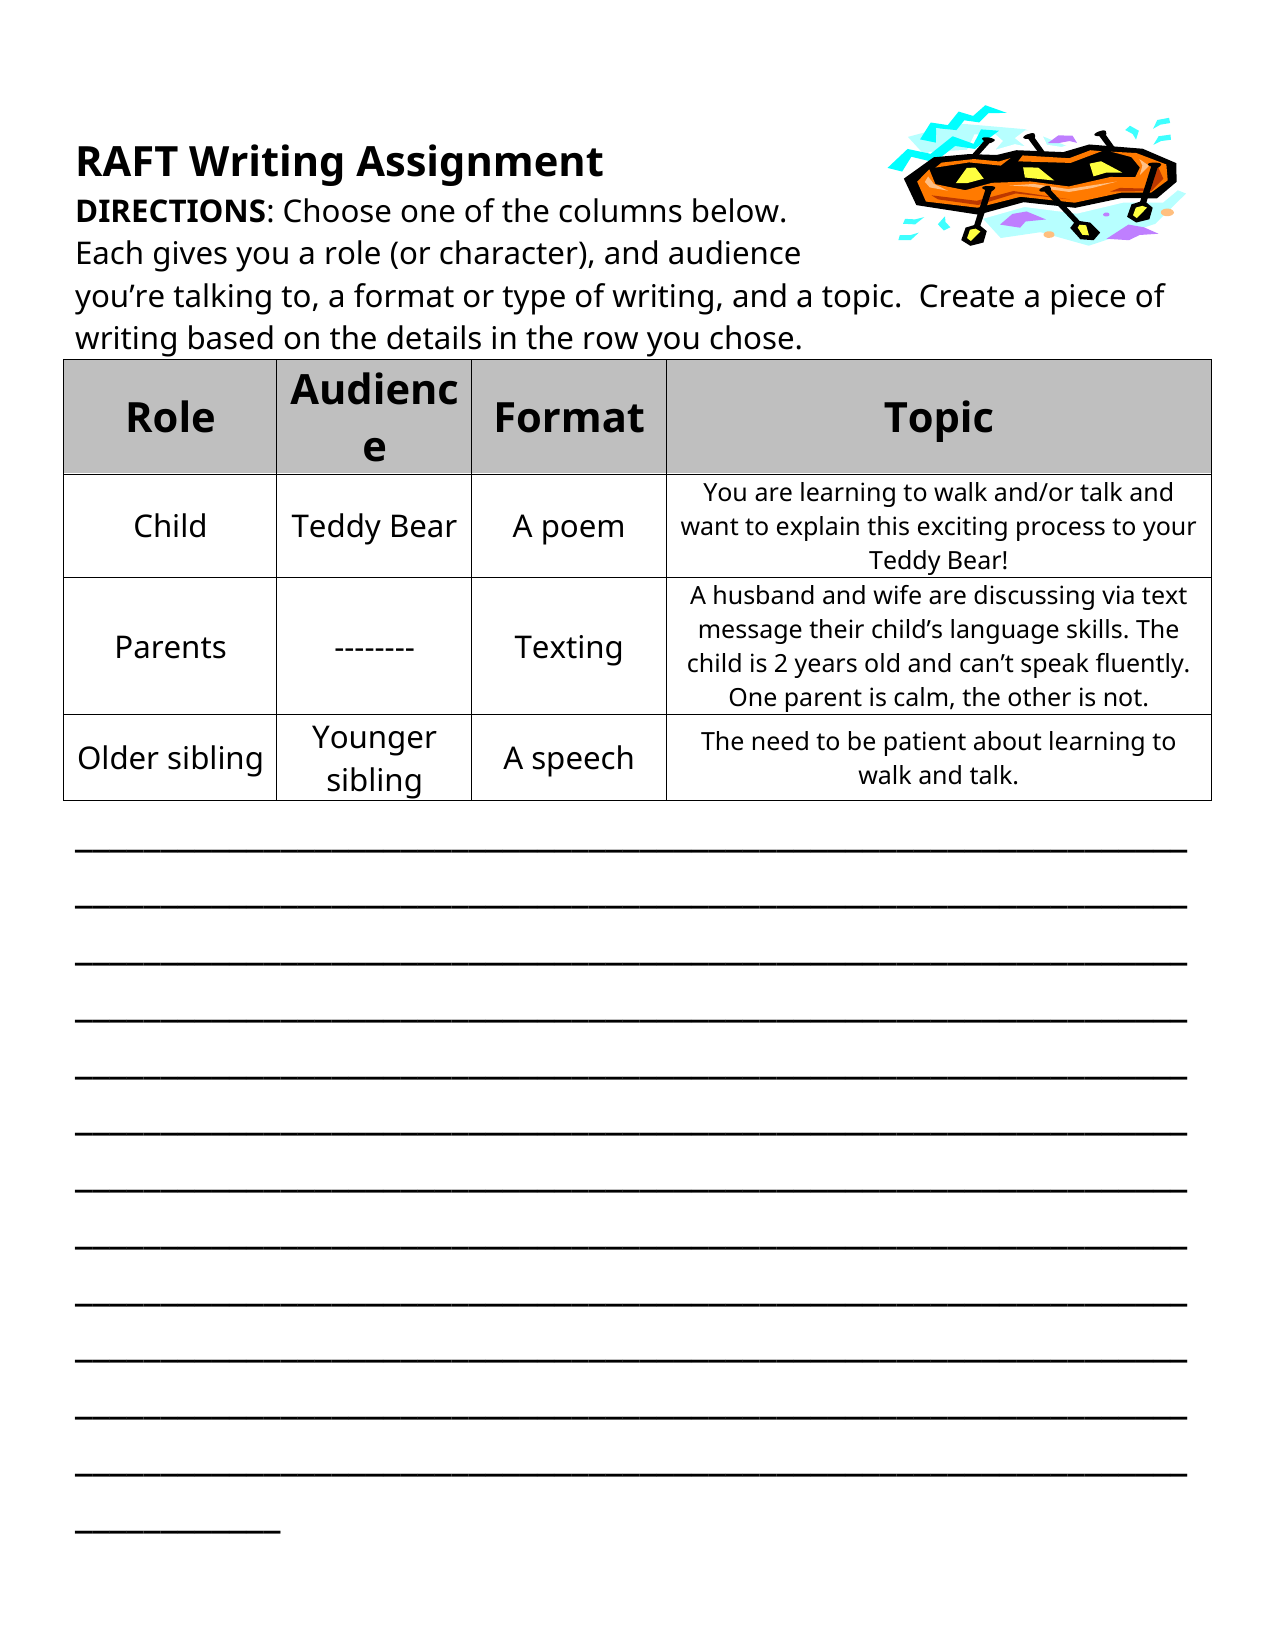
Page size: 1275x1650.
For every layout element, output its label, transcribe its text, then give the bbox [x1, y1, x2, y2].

table_cell A speech [472, 715, 666, 800]
table_cell A poem [472, 475, 666, 577]
table_cell Younger sibling [277, 715, 471, 800]
table_cell The need to be patient about learning to walk and talk. [667, 715, 1211, 800]
table_cell -------- [277, 578, 471, 714]
table_cell Teddy Bear [277, 475, 471, 577]
table_cell Texting [472, 578, 666, 714]
text ________________________________________________________________________________________________________________________________________________________________________________________________________________________________________________________________________________________________________________________________________________________________________________________________________________________________________________________________________________________________________________________________________________________________________________________________________________________________________________________________________________________________________________________________________________________________________________________________________________________ [75, 801, 1200, 1539]
text DIRECTIONS: Choose one of the columns below. Each gives you a role (or character), and audience you’re talking to, a format or type of writing, and a topic. Create a piece of writing based on the details in the row you chose. [75, 188, 1200, 359]
table_header Role [64, 360, 276, 473]
text RAFT Writing Assignment [1115, 132, 1200, 188]
table_cell Child [64, 475, 276, 577]
table_header Topic [667, 360, 1211, 473]
table_cell Parents [64, 578, 276, 714]
table_cell Older sibling [64, 715, 276, 800]
table_header Format [472, 360, 666, 473]
table_header Audience [277, 360, 471, 473]
table_cell You are learning to walk and/or talk and want to explain this exciting process to your Teddy Bear! [667, 475, 1211, 577]
table_cell A husband and wife are discussing via text message their child’s language skills. The child is 2 years old and can’t speak fluently. One parent is calm, the other is not. [667, 578, 1211, 714]
text RAFT Writing Assignment [75, 132, 922, 188]
